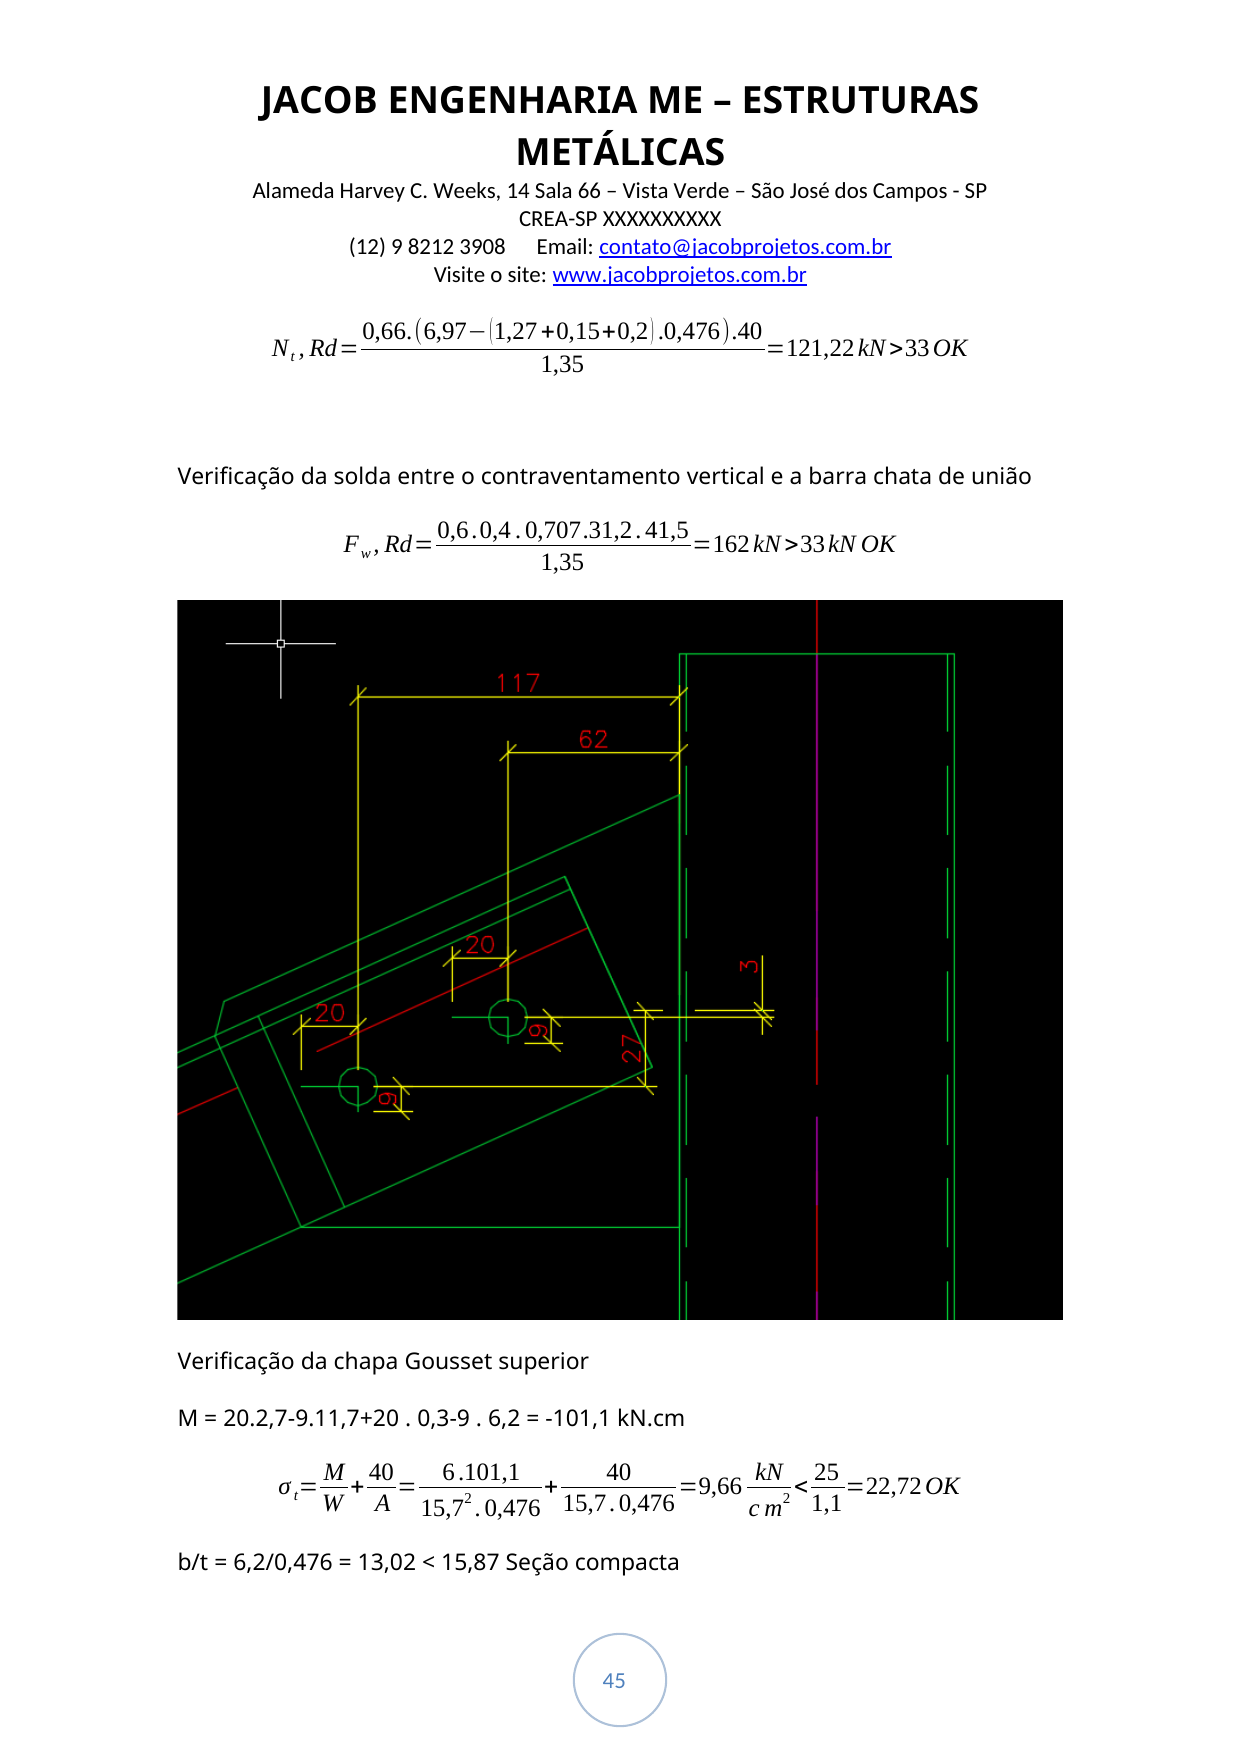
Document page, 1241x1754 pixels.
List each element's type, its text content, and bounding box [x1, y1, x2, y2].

picture [177, 600, 1063, 1320]
text M = 20.2,7-9.11,7+20 . 0,3-9 . 6,2 = -101,1 kN.cm [177, 1402, 1063, 1433]
text b/t = 6,2/0,476 = 13,02 < 15,87 Seção compacta [177, 1546, 1063, 1577]
text Verificação da chapa Gousset superior [177, 1345, 1063, 1376]
text Verificação da solda entre o contraventamento vertical e a barra chata de união [177, 460, 1063, 491]
